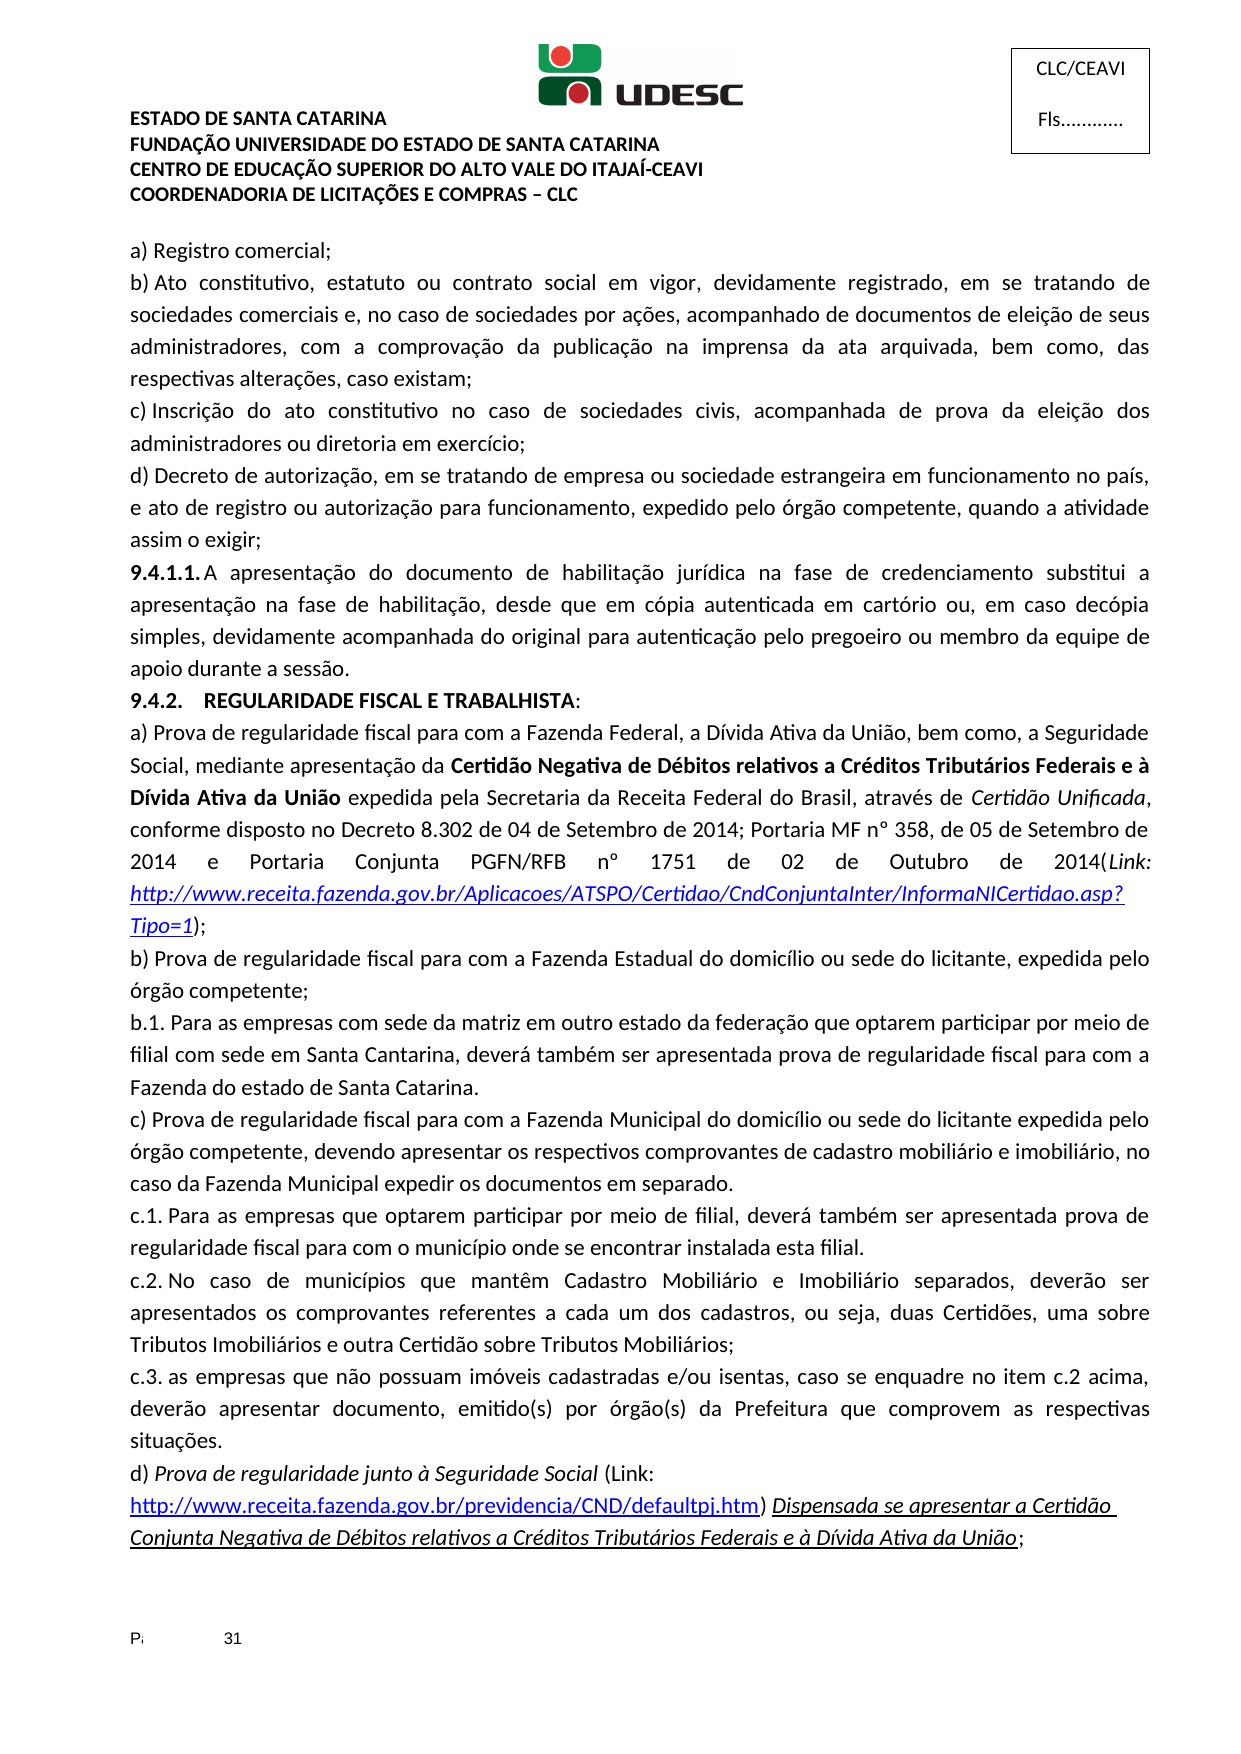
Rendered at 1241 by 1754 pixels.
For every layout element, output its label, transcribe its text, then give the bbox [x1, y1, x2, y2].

list Para as empresas com sede da matriz em outro estado da federação que optarem participar por meio de filial com sede em Santa Cantarina, deverá também ser apresentada prova de regularidade fiscal para com a Fazenda do estado de Santa Catarina. [130, 1008, 1152, 1101]
list Prova de regularidade fiscal para com a Fazenda Federal, a Dívida Ativa da União, bem como, a Seguridade Social, mediante apresentação da Certidão Negativa de Débitos relativos a Créditos Tributários Federais e à Dívida Ativa da União expedida pela Secretaria da Receita Federal do Brasil, através de Certidão Unificada, conforme disposto no Decreto 8.302 de 04 de Setembro de 2014; Portaria MF nº 358, de 05 de Setembro de 2014 e Portaria Conjunta PGFN/RFB nº 1751 de 02 de Outubro de 2014(Link: http://www.receita.fazenda.gov.br/Aplicacoes/ATSPO/Certidao/CndConjuntaInter/InformaNICertidao.asp?Tipo=1); [130, 718, 1152, 940]
picture [538, 44, 744, 106]
list Inscrição do ato constitutivo no caso de sociedades civis, acompanhada de prova da eleição dos administradores ou diretoria em exercício; [130, 397, 1152, 457]
list Para as empresas que optarem participar por meio de filial, deverá também ser apresentada prova de regularidade fiscal para com o município onde se encontrar instalada esta filial. [130, 1201, 1152, 1262]
list as empresas que não possuam imóveis cadastradas e/ou isentas, caso se enquadre no item c.2 acima, deverão apresentar documento, emitido(s) por órgão(s) da Prefeitura que comprovem as respectivas situações. [130, 1362, 1152, 1455]
list Prova de regularidade fiscal para com a Fazenda Municipal do domicílio ou sede do licitante expedida pelo órgão competente, devendo apresentar os respectivos comprovantes de cadastro mobiliário e imobiliário, no caso da Fazenda Municipal expedir os documentos em separado. [130, 1105, 1152, 1197]
list Decreto de autorização, em se tratando de empresa ou sociedade estrangeira em funcionamento no país, e ato de registro ou autorização para funcionamento, expedido pelo órgão competente, quando a atividade assim o exigir; [130, 461, 1152, 553]
list Registro comercial; [130, 236, 1152, 264]
list REGULARIDADE FISCAL E TRABALHISTA: [130, 686, 1152, 714]
list A apresentação do documento de habilitação jurídica na fase de credenciamento substitui a apresentação na fase de habilitação, desde que em cópia autenticada em cartório ou, em caso decópia simples, devidamente acompanhada do original para autenticação pelo pregoeiro ou membro da equipe de apoio durante a sessão. [130, 558, 1152, 682]
list Prova de regularidade fiscal para com a Fazenda Estadual do domicílio ou sede do licitante, expedida pelo órgão competente; [130, 944, 1152, 1004]
list Ato constitutivo, estatuto ou contrato social em vigor, devidamente registrado, em se tratando de sociedades comerciais e, no caso de sociedades por ações, acompanhado de documentos de eleição de seus administradores, com a comprovação da publicação na imprensa da ata arquivada, bem como, das respectivas alterações, caso existam; [130, 268, 1152, 392]
list Prova de regularidade junto à Seguridade Social (Link: http://www.receita.fazenda.gov.br/previdencia/CND/defaultpj.htm) Dispensada se apresentar a Certidão Conjunta Negativa de Débitos relativos a Créditos Tributários Federais e à Dívida Ativa da União; [130, 1459, 1152, 1551]
list No caso de municípios que mantêm Cadastro Mobiliário e Imobiliário separados, deverão ser apresentados os comprovantes referentes a cada um dos cadastros, ou seja, duas Certidões, uma sobre Tributos Imobiliários e outra Certidão sobre Tributos Mobiliários; [130, 1266, 1152, 1358]
